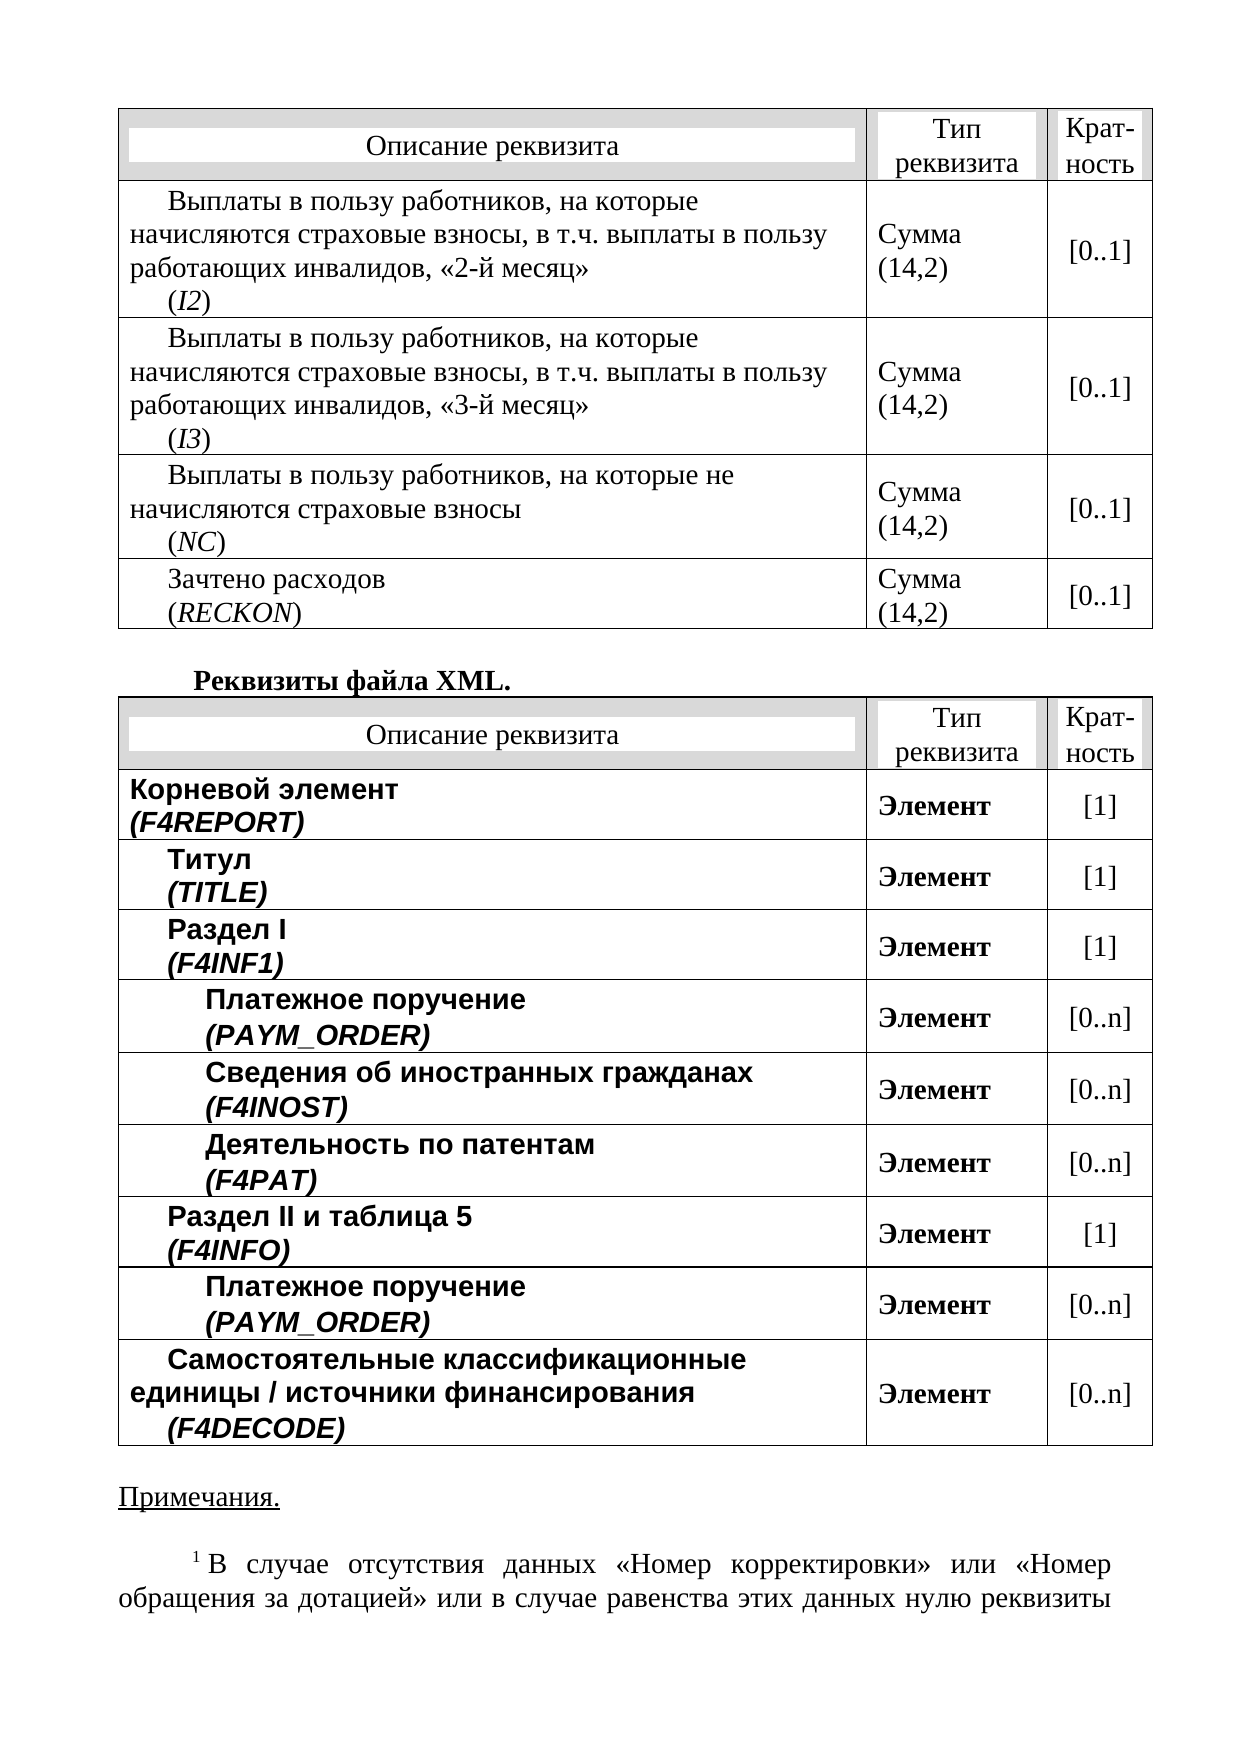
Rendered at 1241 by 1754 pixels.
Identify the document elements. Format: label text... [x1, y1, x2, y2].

table_cell Титул (TITLE) [119, 840, 866, 909]
table_cell Раздел I (F4INF1) [119, 910, 866, 979]
table_cell Зачтено расходов (RECKON) [119, 559, 866, 628]
table_cell Сумма (14,2) [867, 455, 1047, 558]
table_cell Деятельность по патентам (F4PAT) [119, 1125, 866, 1196]
table_cell Платежное поручение (PAYM_ORDER) [119, 980, 866, 1052]
table_cell Элемент [867, 1268, 1047, 1339]
table_cell Сведения об иностранных гражданах (F4INOST) [119, 1053, 866, 1124]
table_cell Элемент [867, 770, 1047, 839]
table_cell Элемент [867, 1340, 1047, 1445]
table_cell [0..n] [1048, 980, 1152, 1052]
table_cell [1] [1048, 910, 1152, 979]
table_cell [0..1] [1048, 559, 1152, 628]
table_cell [0..n] [1048, 1268, 1152, 1339]
table_cell Самостоятельные классификационные единицы / источники финансирования (F4DECODE) [119, 1340, 866, 1445]
table_cell Сумма (14,2) [867, 181, 1047, 317]
table_header Крат- ность [1048, 109, 1152, 180]
table_cell [0..n] [1048, 1053, 1152, 1124]
table_cell Корневой элемент (F4REPORT) [119, 770, 866, 839]
table_cell [1] [1048, 840, 1152, 909]
table_header Описание реквизита [119, 109, 866, 180]
table_cell [0..n] [1048, 1340, 1152, 1445]
table_header Тип реквизита [867, 698, 1047, 769]
table_cell [0..1] [1048, 318, 1152, 454]
table_cell Элемент [867, 1053, 1047, 1124]
table_cell [0..1] [1048, 181, 1152, 317]
text Примечания. [118, 1479, 1113, 1513]
table_cell Раздел II и таблица 5 (F4INFO) [119, 1197, 866, 1266]
table_header Крат- ность [1048, 698, 1152, 769]
subtitle Реквизиты файла XML. [193, 663, 1113, 696]
table_cell Сумма (14,2) [867, 318, 1047, 454]
table_header Тип реквизита [867, 109, 1047, 180]
table_cell Сумма (14,2) [867, 559, 1047, 628]
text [118, 1546, 1113, 1613]
table_cell [1] [1048, 770, 1152, 839]
table_cell Элемент [867, 840, 1047, 909]
table_cell Выплаты в пользу работников, на которые начисляются страховые взносы, в т.ч. выплаты в пользу работающих инвалидов, «3-й месяц» (I3) [119, 318, 866, 454]
table_cell Выплаты в пользу работников, на которые не начисляются страховые взносы (NC) [119, 455, 866, 558]
table_cell Элемент [867, 1197, 1047, 1266]
table_cell Платежное поручение (PAYM_ORDER) [119, 1268, 866, 1339]
table_cell Элемент [867, 980, 1047, 1052]
table_cell [1] [1048, 1197, 1152, 1266]
table_cell [0..1] [1048, 455, 1152, 558]
table_cell [0..n] [1048, 1125, 1152, 1196]
table_cell Выплаты в пользу работников, на которые начисляются страховые взносы, в т.ч. выплаты в пользу работающих инвалидов, «2-й месяц» (I2) [119, 181, 866, 317]
table_cell Элемент [867, 910, 1047, 979]
table_cell Элемент [867, 1125, 1047, 1196]
table_header Описание реквизита [119, 698, 866, 769]
